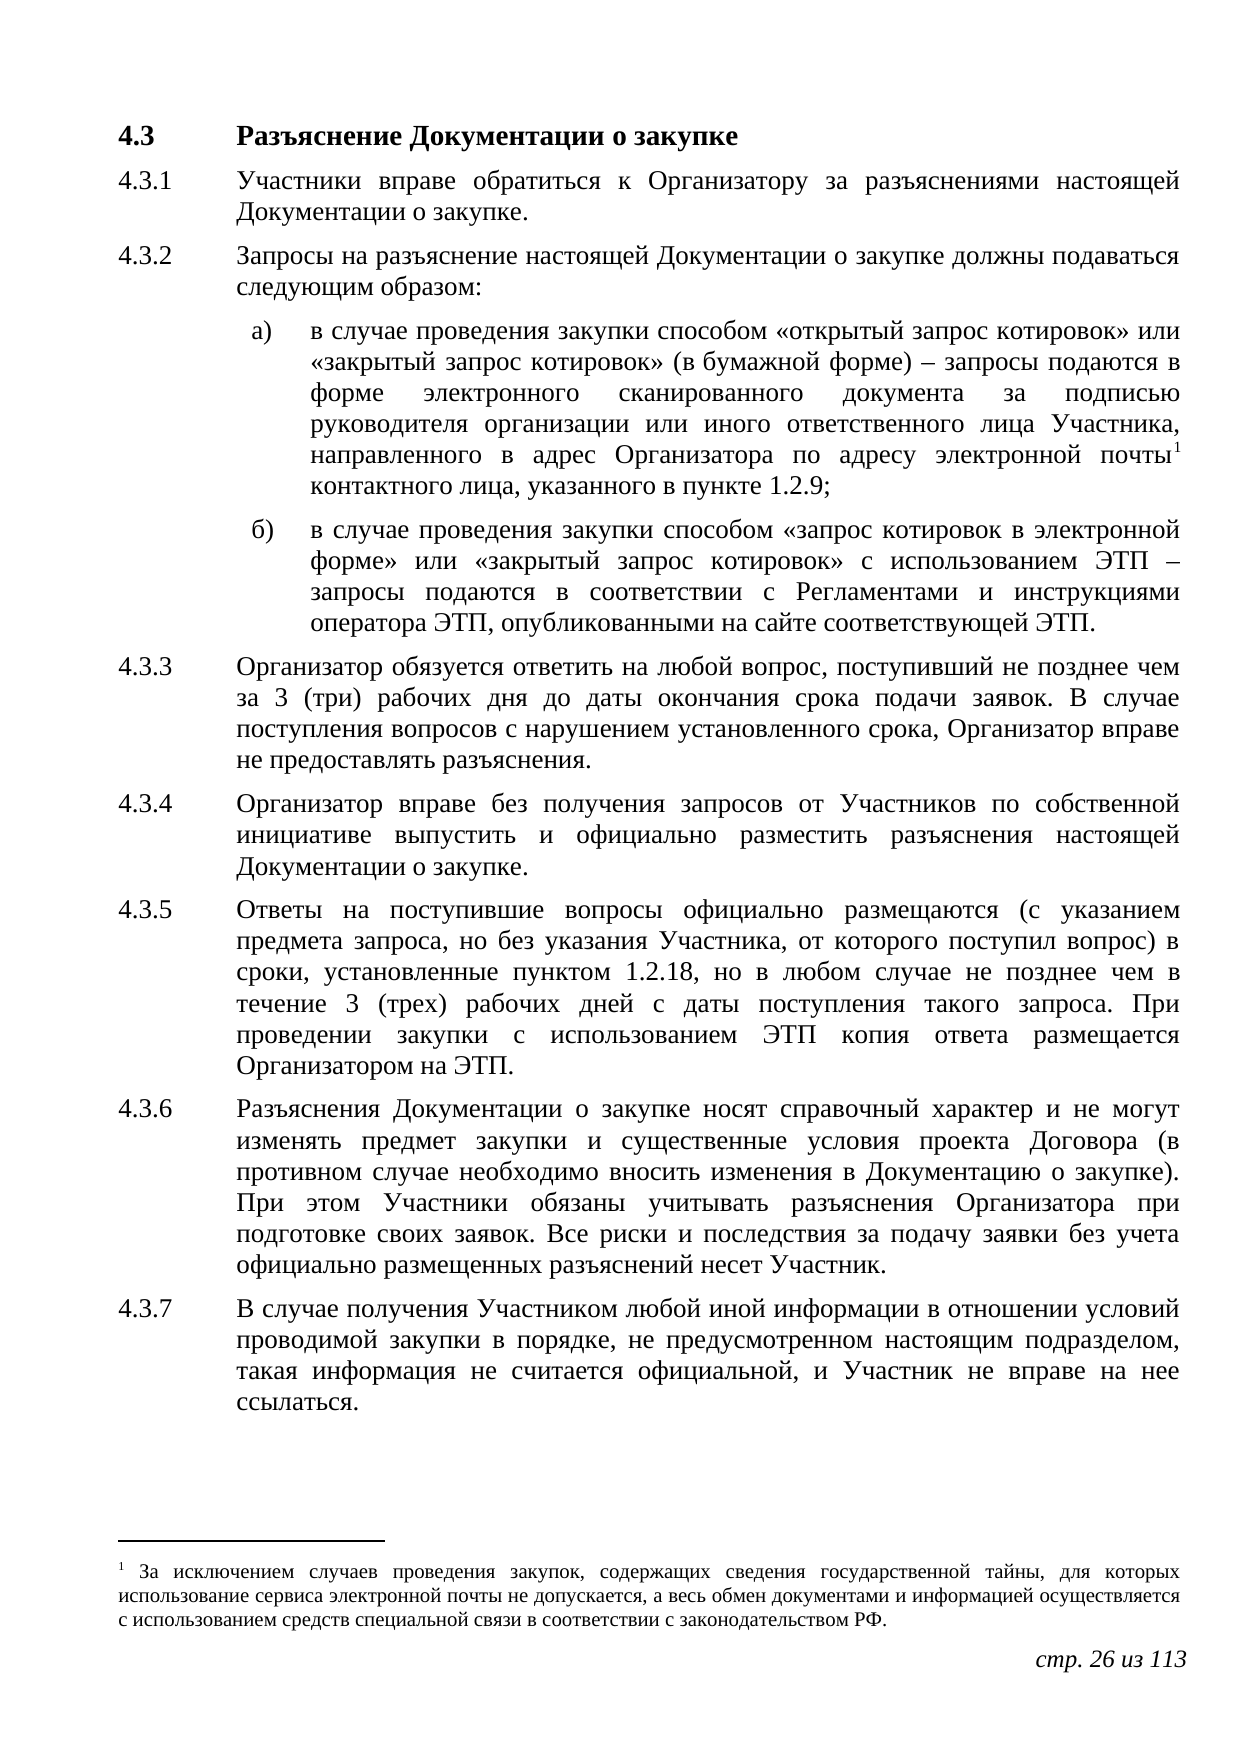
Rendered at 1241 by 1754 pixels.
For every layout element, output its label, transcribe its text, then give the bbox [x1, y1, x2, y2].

subtitle Разъяснение Документации о закупке [118, 118, 1181, 152]
text Организатор вправе без получения запросов от Участников по собственной инициативе выпустить и официально разместить разъяснения настоящей Документации о закупке. [118, 787, 1181, 881]
text в случае проведения закупки способом «открытый запрос котировок» или «закрытый запрос котировок» (в бумажной форме) – запросы подаются в форме электронного сканированного документа за подписью руководителя организации или иного ответственного лица Участника, направленного в адрес Организатора по адресу электронной почты контактного лица, указанного в пункте 1.2.9; [251, 314, 1181, 501]
text В случае получения Участником любой иной информации в отношении условий проводимой закупки в порядке, не предусмотренном настоящим подразделом, такая информация не считается официальной, и Участник не вправе на нее ссылаться. [118, 1292, 1181, 1417]
text Участники вправе обратиться к Организатору за разъяснениями настоящей Документации о закупке. [118, 164, 1181, 226]
text Организатор обязуется ответить на любой вопрос, поступивший не позднее чем за 3 (три) рабочих дня до даты окончания срока подачи заявок. В случае поступления вопросов с нарушением установленного срока, Организатор вправе не предоставлять разъяснения. [118, 650, 1181, 775]
text Ответы на поступившие вопросы официально размещаются (с указанием предмета запроса, но без указания Участника, от которого поступил вопрос) в сроки, установленные пунктом 1.2.18, но в любом случае не позднее чем в течение 3 (трех) рабочих дней с даты поступления такого запроса. При проведении закупки с использованием ЭТП копия ответа размещается Организатором на ЭТП. [118, 893, 1181, 1080]
text Запросы на разъяснение настоящей Документации о закупке должны подаваться следующим образом: [118, 239, 1181, 301]
text Разъяснения Документации о закупке носят справочный характер и не могут изменять предмет закупки и существенные условия проекта Договора (в противном случае необходимо вносить изменения в Документацию о закупке). При этом Участники обязаны учитывать разъяснения Организатора при подготовке своих заявок. Все риски и последствия за подачу заявки без учета официально размещенных разъяснений несет Участник. [118, 1093, 1181, 1279]
text в случае проведения закупки способом «запрос котировок в электронной форме» или «закрытый запрос котировок» с использованием ЭТП – запросы подаются в соответствии с Регламентами и инструкциями оператора ЭТП, опубликованными на сайте соответствующей ЭТП. [251, 513, 1181, 638]
